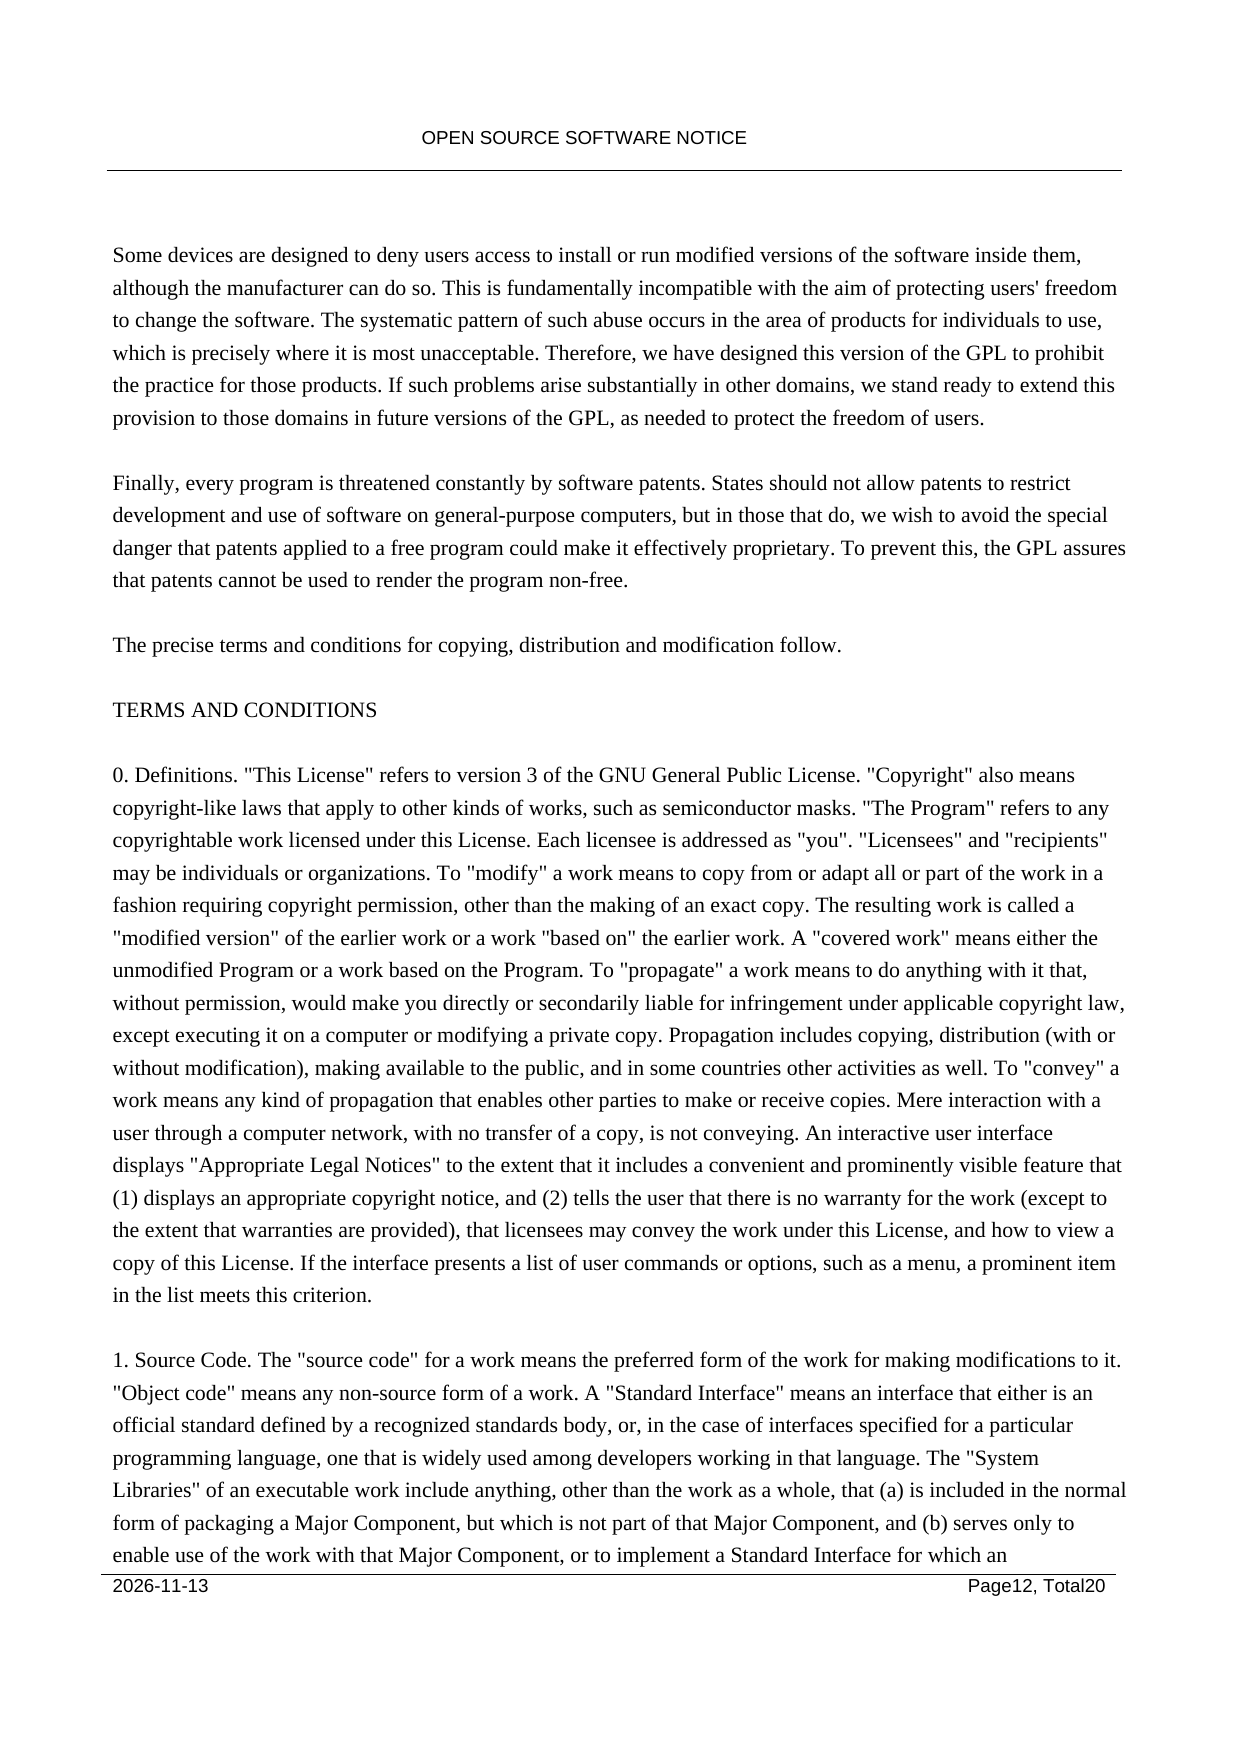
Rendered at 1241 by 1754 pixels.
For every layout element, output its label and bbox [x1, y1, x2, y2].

text [112, 206, 1128, 1571]
